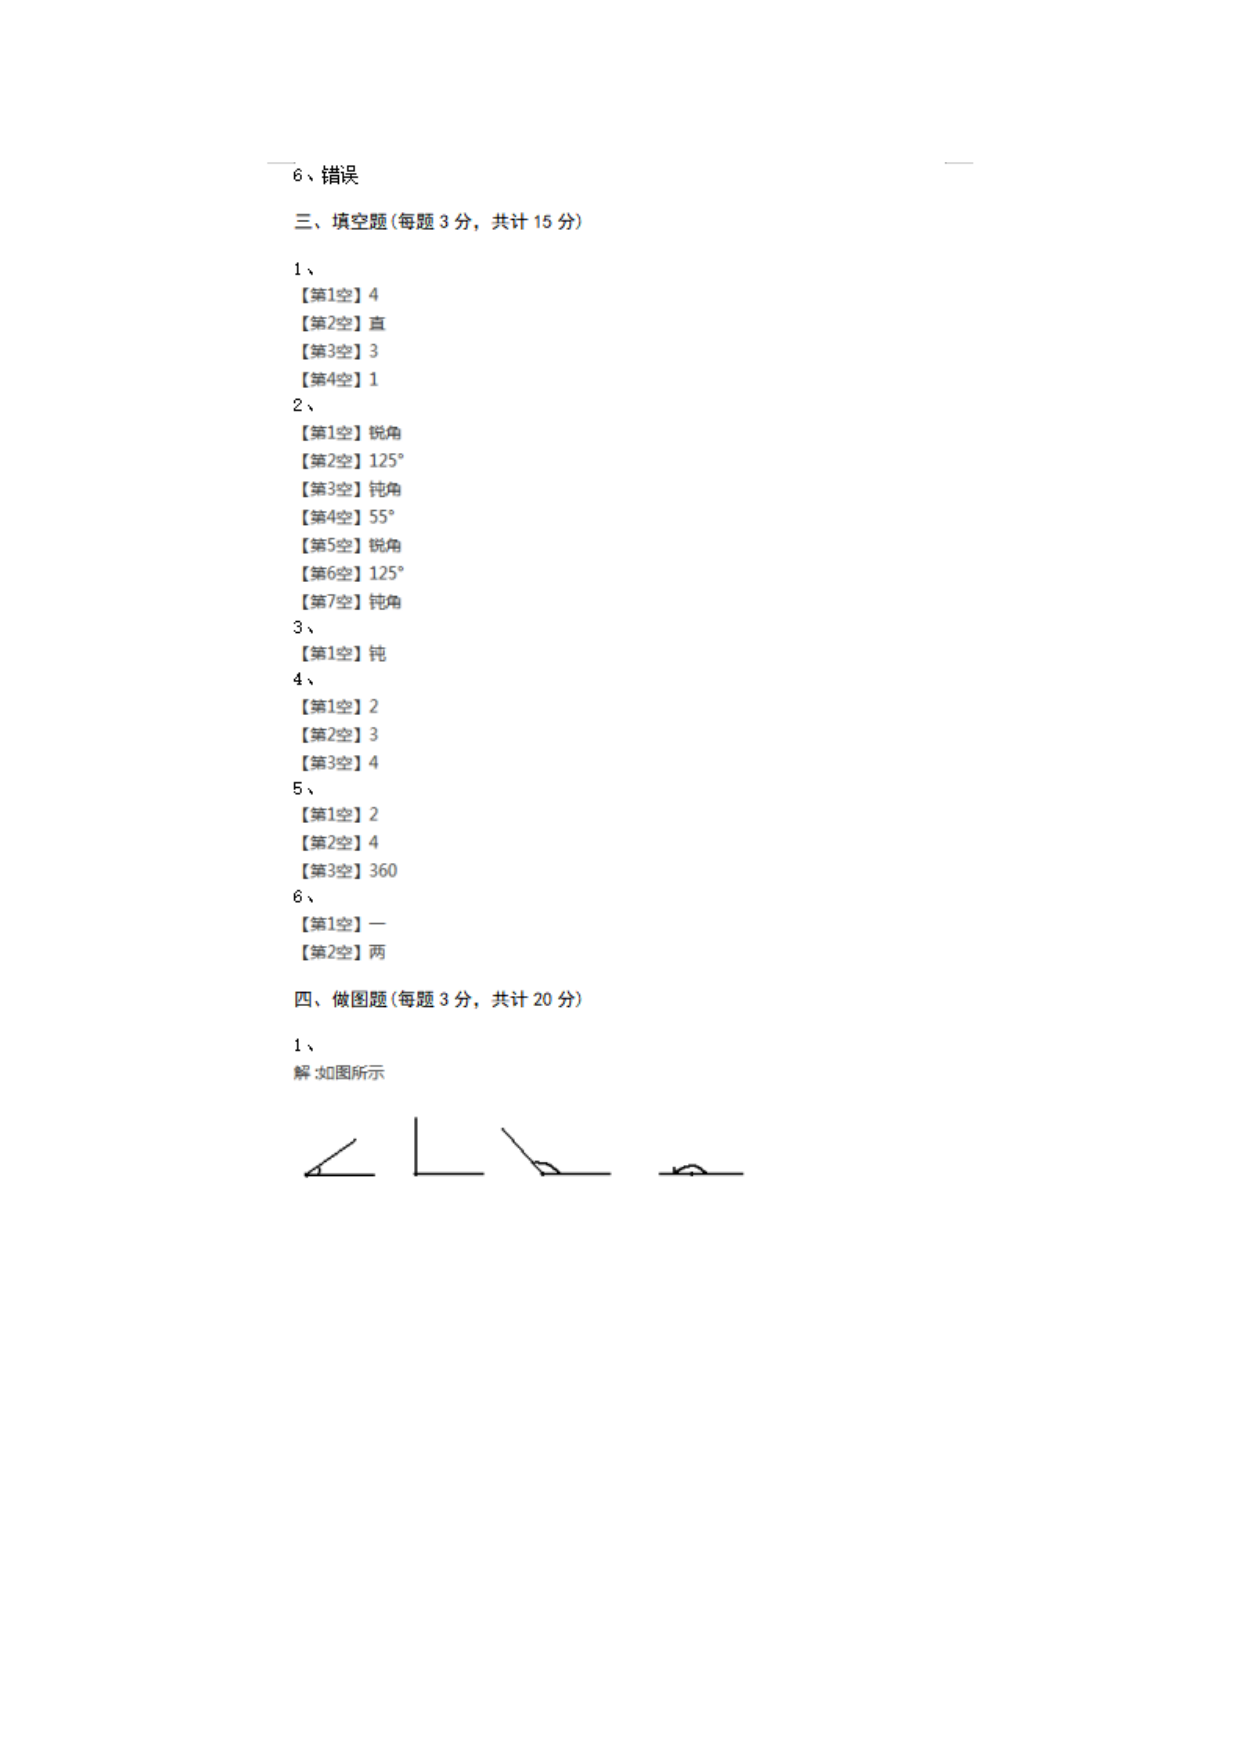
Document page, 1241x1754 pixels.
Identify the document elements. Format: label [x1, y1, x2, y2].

picture [255, 162, 985, 1211]
